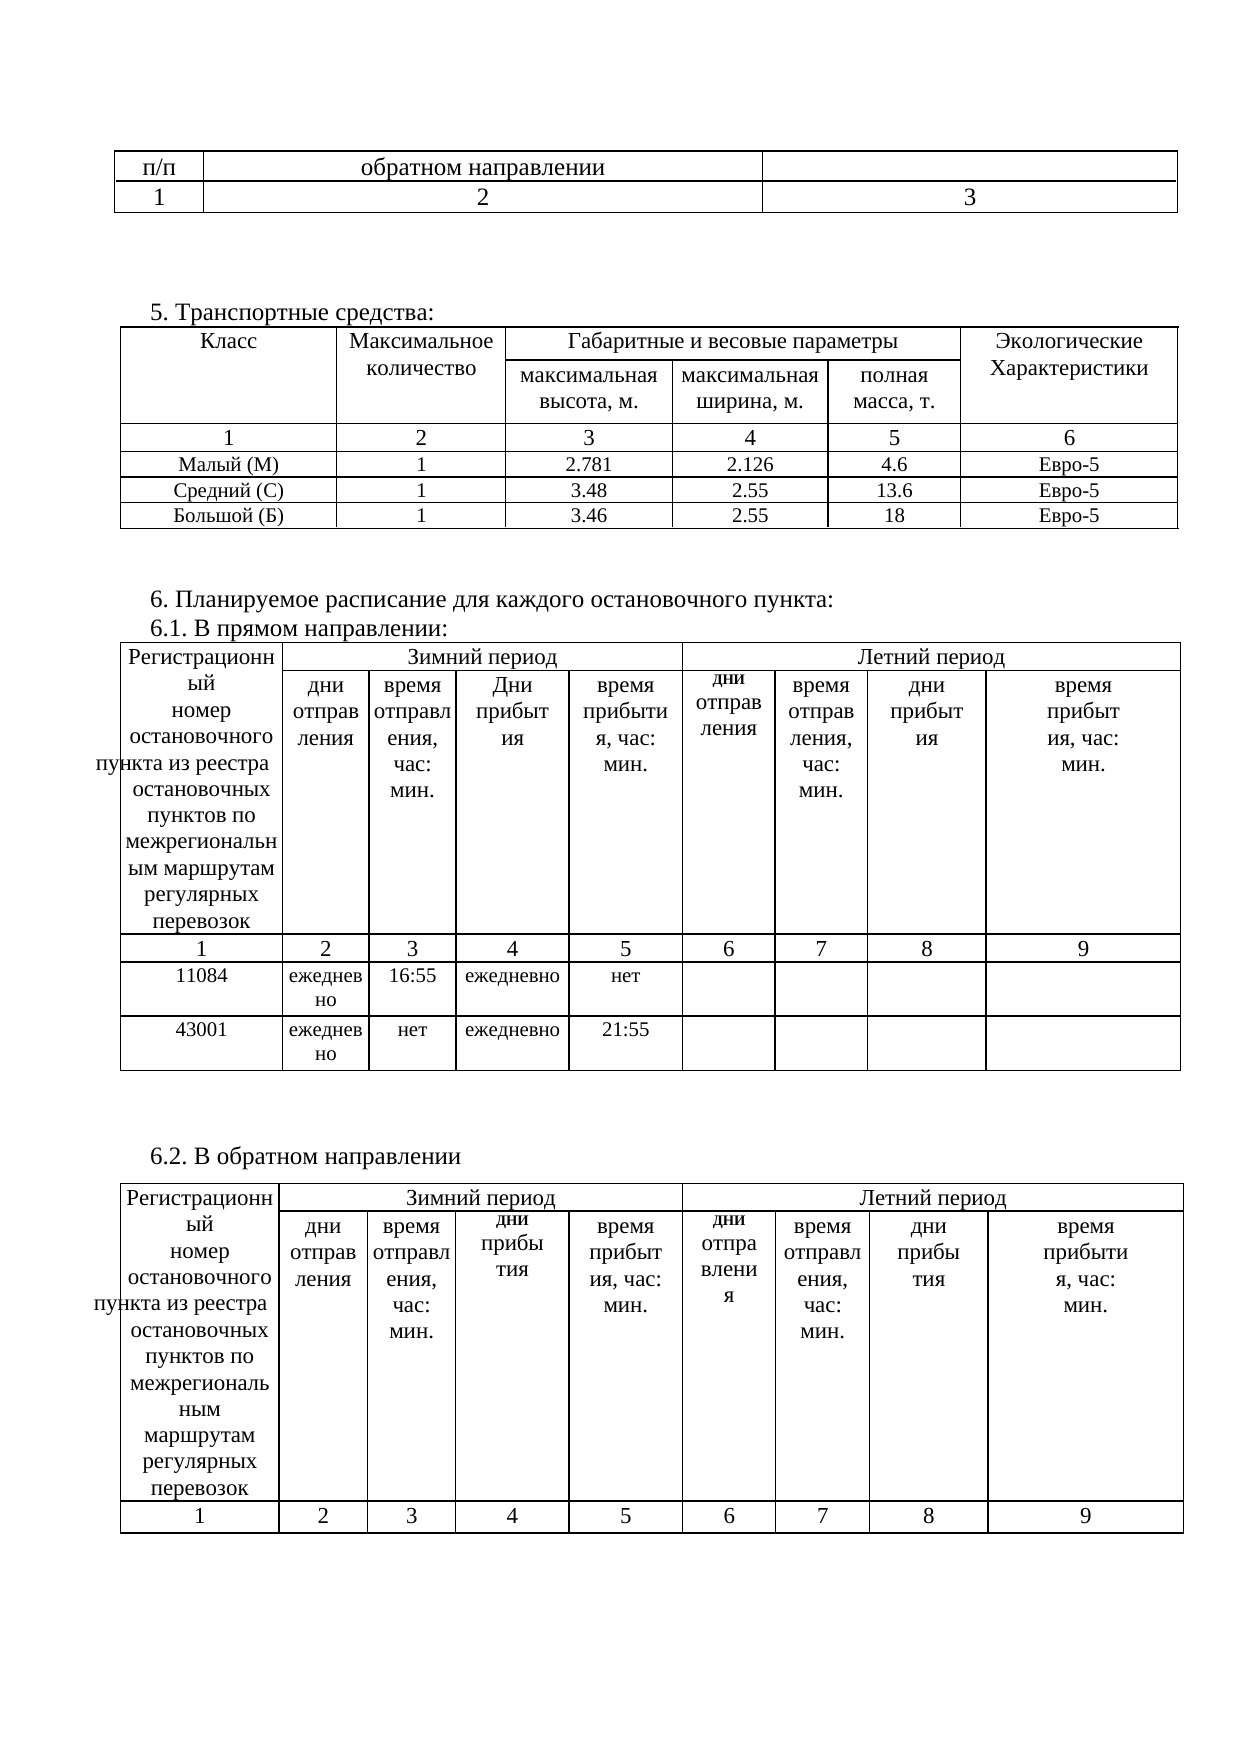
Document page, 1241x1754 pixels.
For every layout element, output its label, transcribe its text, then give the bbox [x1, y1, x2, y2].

table_cell время отправл ения, час: мин. [368, 1212, 455, 1500]
text 6.2. В обратном направлении [150, 1141, 1090, 1170]
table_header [204, 152, 762, 180]
table_cell ДНИ прибы тия [456, 1212, 568, 1500]
table_cell 2.55 [673, 503, 827, 527]
table_cell 6 [683, 1502, 775, 1532]
table_cell максимальная высота, м. [506, 361, 672, 423]
table_cell 7 [776, 1502, 869, 1532]
table_cell Евро-5 [961, 503, 1177, 527]
table_cell 1 [121, 1502, 278, 1532]
table_cell 3.46 [506, 503, 672, 527]
table_cell 1 [115, 181, 203, 212]
table_cell 3.48 [506, 478, 672, 502]
table_cell 7 [776, 935, 867, 961]
table_cell Большой (Б) [121, 503, 336, 527]
table_cell 1 [337, 478, 505, 502]
text 5. Транспортные средства: [150, 297, 1090, 326]
table_cell 5 [829, 424, 960, 451]
table_cell Средний (С) [121, 478, 336, 502]
table_cell ДНИ отправ ления [683, 671, 774, 933]
table_cell 8 [870, 1502, 987, 1532]
table_cell 11084 [121, 963, 282, 1015]
table_header Летний период [683, 1184, 1183, 1210]
table_cell время прибыт ия, час: мин. [987, 671, 1180, 933]
table_cell 3 [506, 424, 672, 451]
table_cell нет [370, 1017, 455, 1070]
table_header Регистрационный номер остановочного пункта из реестра остановочных пунктов по межрегиональным маршрутам регулярных перевозок [121, 643, 282, 933]
table_cell [987, 963, 1180, 1015]
table_header N п/п [115, 152, 203, 180]
table_cell 5 [570, 935, 682, 961]
table_cell 1 [121, 424, 336, 451]
table_cell 1 [337, 503, 505, 527]
table_cell время прибыти я, час: мин. [989, 1212, 1183, 1500]
table_header Класс [121, 328, 336, 423]
table_cell 1 [121, 935, 282, 961]
table_cell [683, 963, 774, 1015]
table_cell 2 [337, 424, 505, 451]
table_cell 4 [673, 424, 827, 451]
table_cell [868, 963, 985, 1015]
text 6.1. В прямом направлении: [150, 613, 1090, 642]
table_cell 1 [337, 452, 505, 476]
table_cell полная масса, т. [829, 361, 960, 423]
table_cell [987, 1017, 1180, 1070]
table_header Габаритные и весовые параметры [506, 328, 960, 359]
table_cell 2 [204, 182, 762, 212]
table_cell максимальная ширина, м. [673, 361, 827, 423]
table_cell [776, 963, 867, 1015]
table_cell время отправл ения, час: мин. [776, 1212, 869, 1500]
table_cell 2 [283, 935, 368, 961]
table_cell ежедневно [457, 1017, 568, 1070]
table_cell Дни прибыт ия [457, 671, 568, 933]
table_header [763, 152, 1177, 180]
table_cell 13.6 [829, 478, 960, 502]
table_cell 8 [868, 935, 985, 961]
table_cell 6 [683, 935, 774, 961]
table_cell Евро-5 [961, 478, 1177, 502]
table_cell время прибыти я, час: мин. [570, 671, 682, 933]
table_cell время отправл ения, час: мин. [370, 671, 455, 933]
table_cell 6 [961, 424, 1177, 451]
table_cell ежедневно [283, 1017, 368, 1070]
table_cell 2.126 [673, 452, 827, 476]
table_cell 2 [280, 1502, 367, 1532]
table_header Максимальное количество [337, 328, 505, 423]
table_cell дни отправ ления [283, 671, 368, 933]
table_cell 21:55 [570, 1017, 682, 1070]
table_cell 2.55 [673, 478, 827, 502]
table_cell 3 [368, 1502, 455, 1532]
table_cell Малый (М) [121, 452, 336, 476]
table_cell время прибыт ия, час: мин. [570, 1212, 682, 1500]
table_cell дни прибы тия [870, 1212, 987, 1500]
table_cell 4.6 [829, 452, 960, 476]
table_cell ежедневно [457, 963, 568, 1015]
table_cell 43001 [121, 1017, 282, 1070]
table_cell 3 [763, 180, 1177, 212]
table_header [121, 1184, 278, 1500]
table_cell нет [570, 963, 682, 1015]
table_cell ежедневно [283, 963, 368, 1015]
table_cell 4 [456, 1502, 568, 1532]
table_cell [683, 1017, 774, 1070]
table_cell 4 [457, 935, 568, 961]
table_cell время отправ ления, час: мин. [776, 671, 867, 933]
text 6. Планируемое расписание для каждого остановочного пункта: [150, 584, 1090, 613]
table_header Летний период [683, 643, 1180, 669]
table_header Зимний период [283, 643, 682, 669]
table_cell 16:55 [370, 963, 455, 1015]
table_cell 9 [987, 935, 1180, 961]
table_cell дни прибыт ия [868, 671, 985, 933]
table_cell 9 [989, 1502, 1183, 1532]
table_header Экологические Характеристики [961, 328, 1177, 423]
table_cell 2.781 [506, 452, 672, 476]
table_cell ДНИ отпра влени я [683, 1212, 775, 1500]
table_cell [776, 1017, 867, 1070]
table_cell дни отправ ления [280, 1212, 367, 1500]
table_header Зимний период [280, 1184, 682, 1210]
table_cell 18 [829, 503, 960, 527]
table_cell 5 [570, 1502, 682, 1532]
table_cell [868, 1017, 985, 1070]
table_cell Евро-5 [961, 452, 1177, 476]
table_cell 3 [370, 935, 455, 961]
